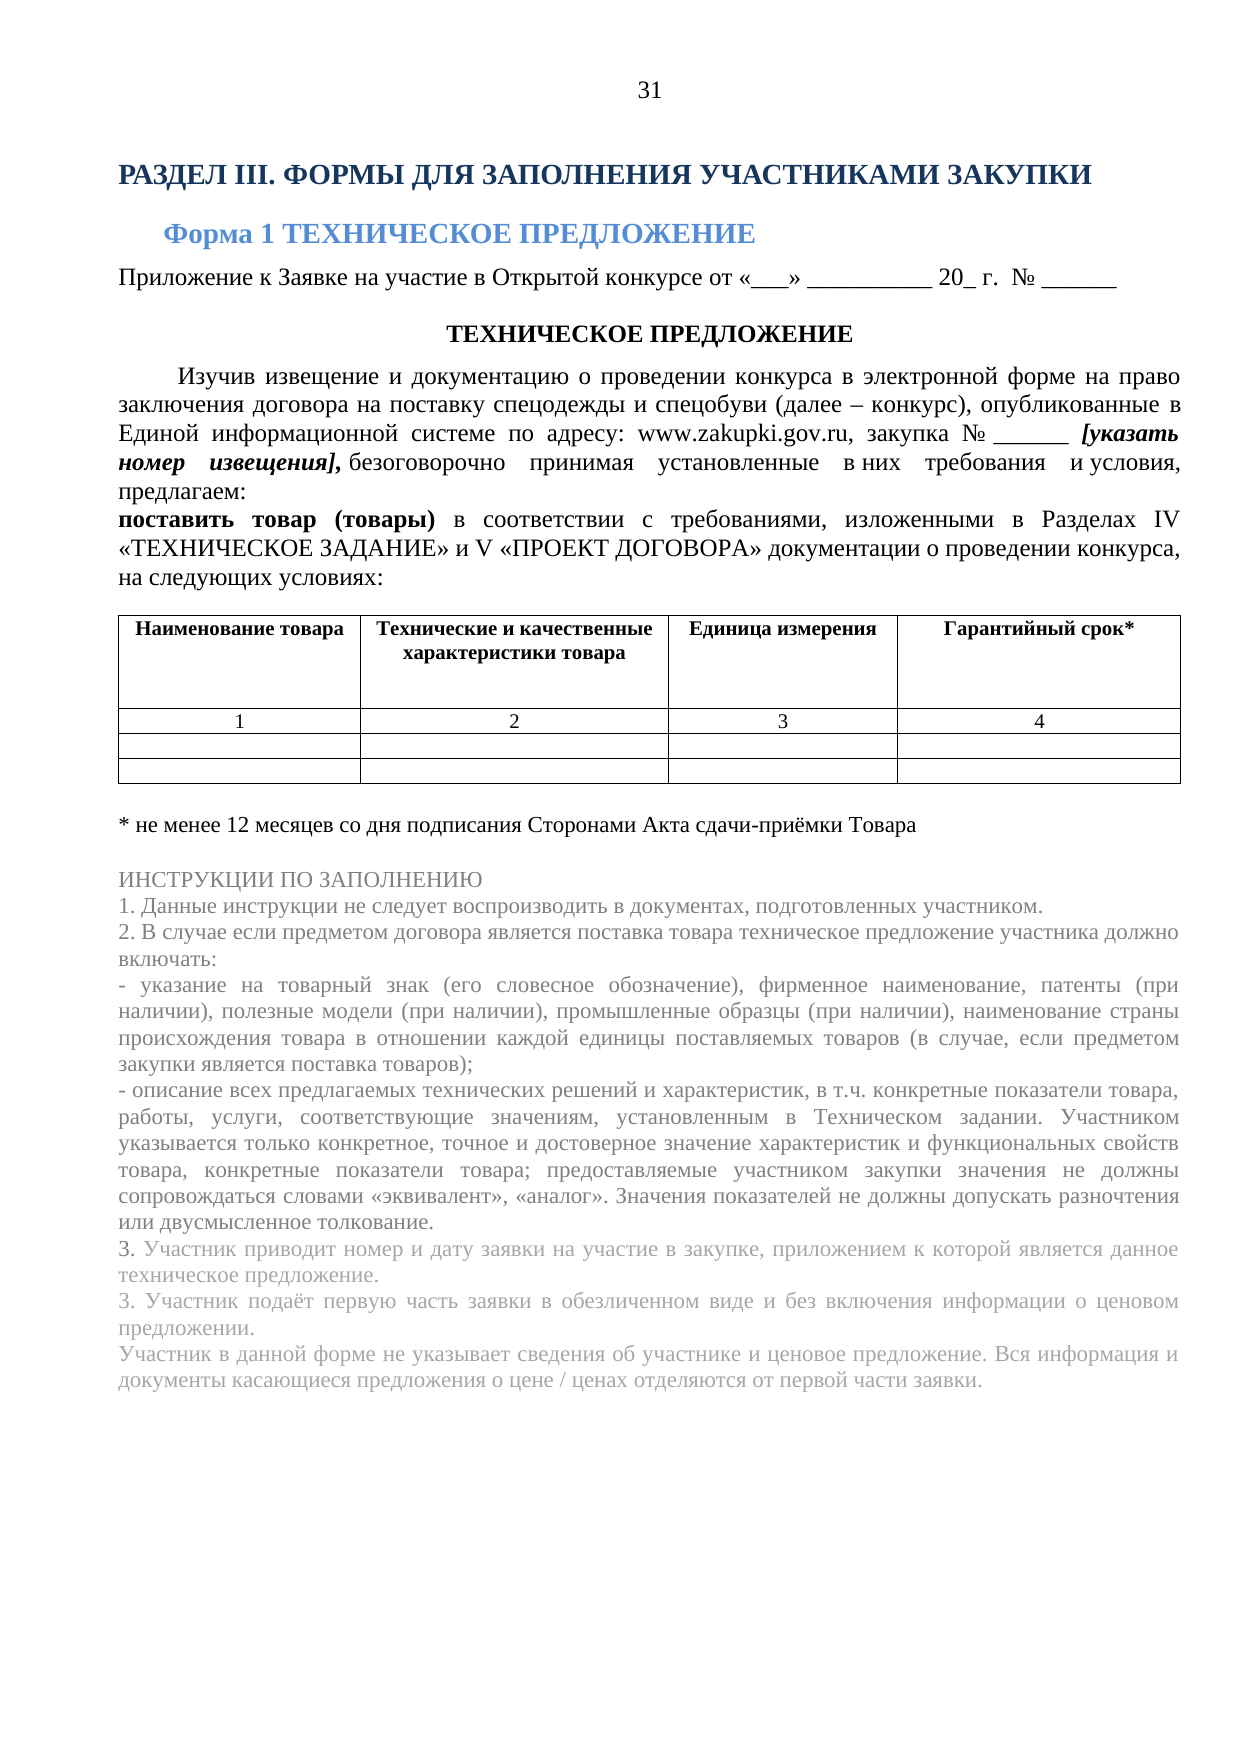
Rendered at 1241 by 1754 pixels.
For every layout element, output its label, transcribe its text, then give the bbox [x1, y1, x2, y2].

text - описание всех предлагаемых технических решений и характеристик, в т.ч. конкретные показатели товара, работы, услуги, соответствующие значениям, установленным в Техническом задании. Участником указывается только конкретное, точное и достоверное значение характеристик и функциональных свойств товара, конкретные показатели товара; предоставляемые участником закупки значения не должны сопровождаться словами «эквивалент», «аналог». Значения показателей не должны допускать разночтения или двусмысленное толкование. [118, 1077, 1181, 1235]
table_header Технические и качественные характеристики товара [361, 616, 668, 708]
subtitle РАЗДЕЛ III. ФОРМЫ ДЛЯ ЗАПОЛНЕНИЯ УЧАСТНИКАМИ ЗАКУПКИ [118, 157, 1181, 191]
table_header Единица измерения [669, 616, 897, 708]
text 2. В случае если предметом договора является поставка товара техническое предложение участника должно включать: [118, 918, 1181, 971]
table_header Наименование товара [119, 616, 360, 708]
table_header Гарантийный срок* [898, 616, 1180, 708]
table_cell [898, 759, 1180, 783]
text поставить товар (товары) в соответствии с требованиями, изложенными в Разделах IV «ТЕХНИЧЕСКОЕ ЗАДАНИЕ» и V «ПРОЕКТ ДОГОВОРА» документации о проведении конкурса, на следующих условиях: [118, 504, 1181, 591]
table_cell [669, 759, 897, 783]
text 1. Данные инструкции не следует воспроизводить в документах, подготовленных участником. [118, 892, 1181, 918]
text ИНСТРУКЦИИ ПО ЗАПОЛНЕНИЮ [118, 866, 1181, 892]
table_cell [669, 734, 897, 758]
text ТЕХНИЧЕСКОЕ ПРЕДЛОЖЕНИЕ [118, 319, 1181, 348]
text - указание на товарный знак (его словесное обозначение), фирменное наименование, патенты (при наличии), полезные модели (при наличии), промышленные образцы (при наличии), наименование страны происхождения товара в отношении каждой единицы поставляемых товаров (в случае, если предметом закупки является поставка товаров); [118, 971, 1181, 1077]
text Приложение к Заявке на участие в Открытой конкурсе от «___» __________ 20_ г. № ______ [118, 262, 1181, 291]
text 3. Участник подаёт первую часть заявки в обезличенном виде и без включения информации о ценовом предложении. [118, 1287, 1181, 1340]
table_cell [119, 734, 360, 758]
table_cell [119, 759, 360, 783]
table_cell 1 [119, 709, 360, 733]
table_cell 3 [669, 709, 897, 733]
table_cell 2 [361, 709, 668, 733]
text * не менее 12 месяцев со дня подписания Сторонами Акта сдачи-приёмки Товара [118, 811, 1181, 837]
table_cell [898, 734, 1180, 758]
text 3. Участник приводит номер и дату заявки на участие в закупке, приложением к которой является данное техническое предложение. [118, 1235, 1181, 1287]
text Изучив извещение и документацию о проведении конкурса в электронной форме на право заключения договора на поставку спецодежды и спецобуви (далее – конкурс), опубликованные в Единой информационной системе по адресу: www.zakupki.gov.ru, закупка № ______ [указать номер извещения], безоговорочно принимая установленные в них требования и условия, предлагаем: [118, 361, 1181, 504]
subtitle Форма 1 ТЕХНИЧЕСКОЕ ПРЕДЛОЖЕНИЕ [163, 216, 1181, 249]
table_cell [361, 759, 668, 783]
text Участник в данной форме не указывает сведения об участнике и ценовое предложение. Вся информация и документы касающиеся предложения о цене / ценах отделяются от первой части заявки. [118, 1340, 1181, 1393]
table_cell 4 [898, 709, 1180, 733]
table_cell [361, 734, 668, 758]
